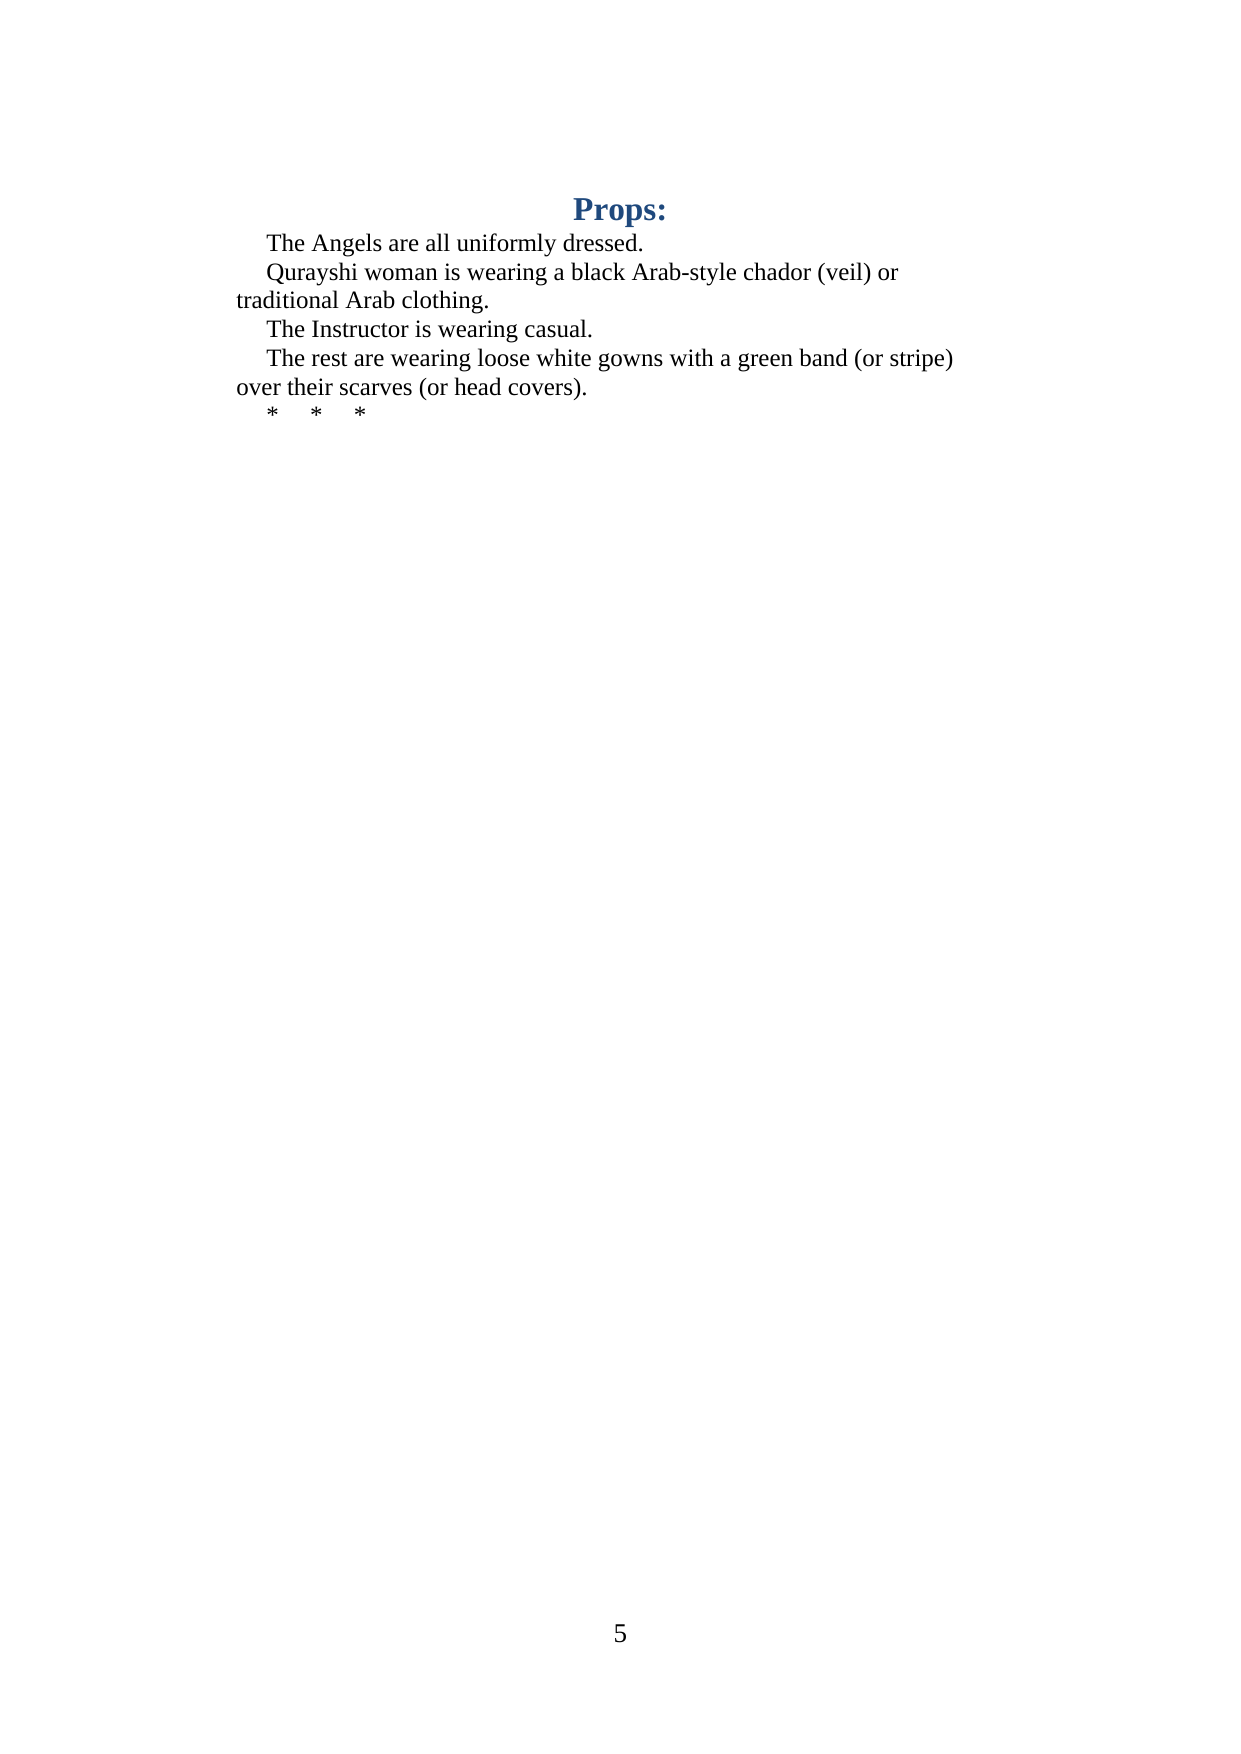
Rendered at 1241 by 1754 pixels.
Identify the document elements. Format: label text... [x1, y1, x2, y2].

subtitle Props: [236, 190, 1004, 228]
text The rest are wearing loose white gowns with a green band (or stripe) over their scarves (or head covers). [236, 343, 1004, 401]
text The Angels are all uniformly dressed. [236, 228, 1004, 257]
text Qurayshi woman is wearing a black Arab-style chador (veil) or traditional Arab clothing. [236, 257, 1004, 314]
text The Instructor is wearing casual. [236, 314, 1004, 343]
text * * * [236, 401, 1004, 429]
